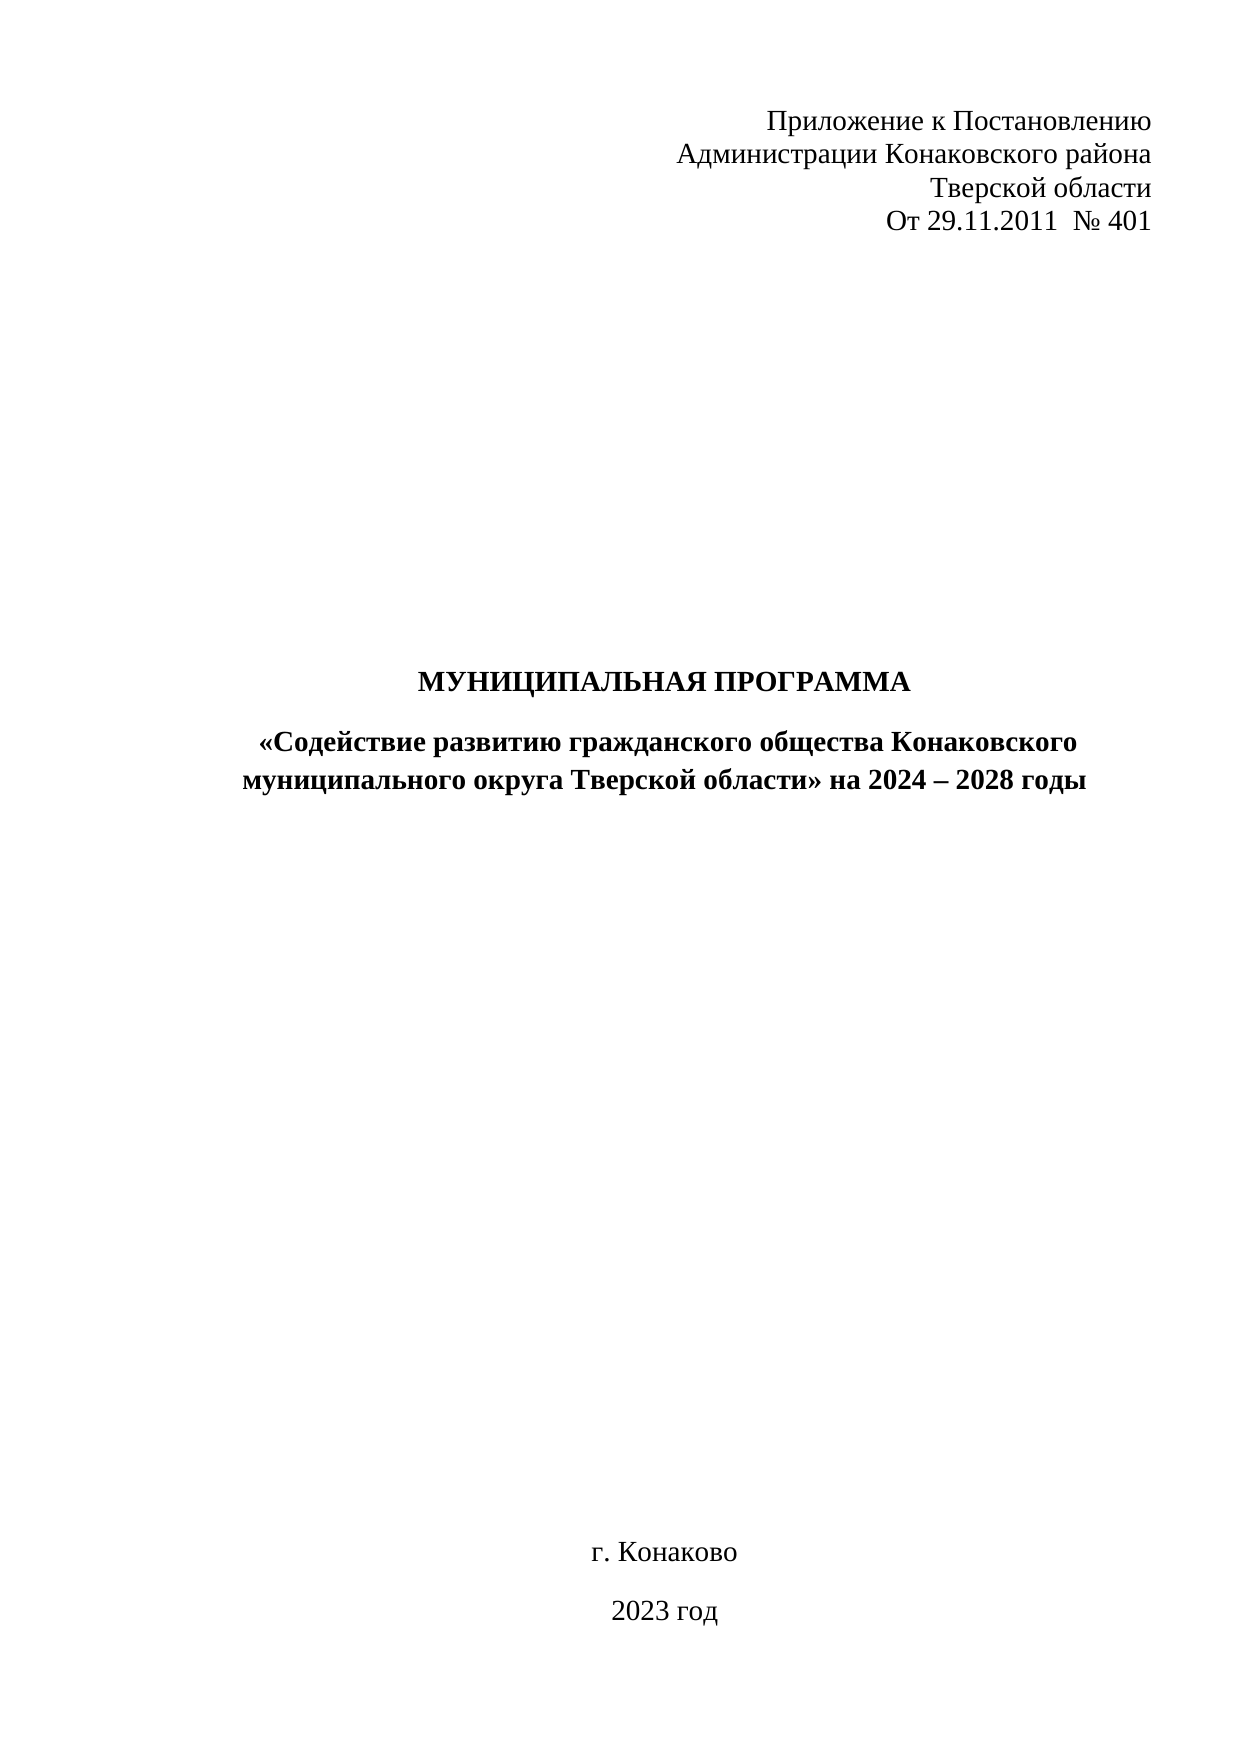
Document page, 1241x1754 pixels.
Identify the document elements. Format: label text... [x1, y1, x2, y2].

text От 29.11.2011 № 401 [177, 203, 1152, 237]
text Приложение к Постановлению [177, 103, 1152, 136]
text 2023 год [177, 1593, 1152, 1627]
text «Содействие развитию гражданского общества Конаковского муниципального округа Тверской области» на 2024 – 2028 годы [177, 724, 1152, 796]
text МУНИЦИПАЛЬНАЯ ПРОГРАММА [177, 664, 1152, 698]
text Администрации Конаковского района [177, 136, 1152, 170]
text Тверской области [177, 170, 1152, 203]
text г. Конаково [177, 1534, 1152, 1568]
